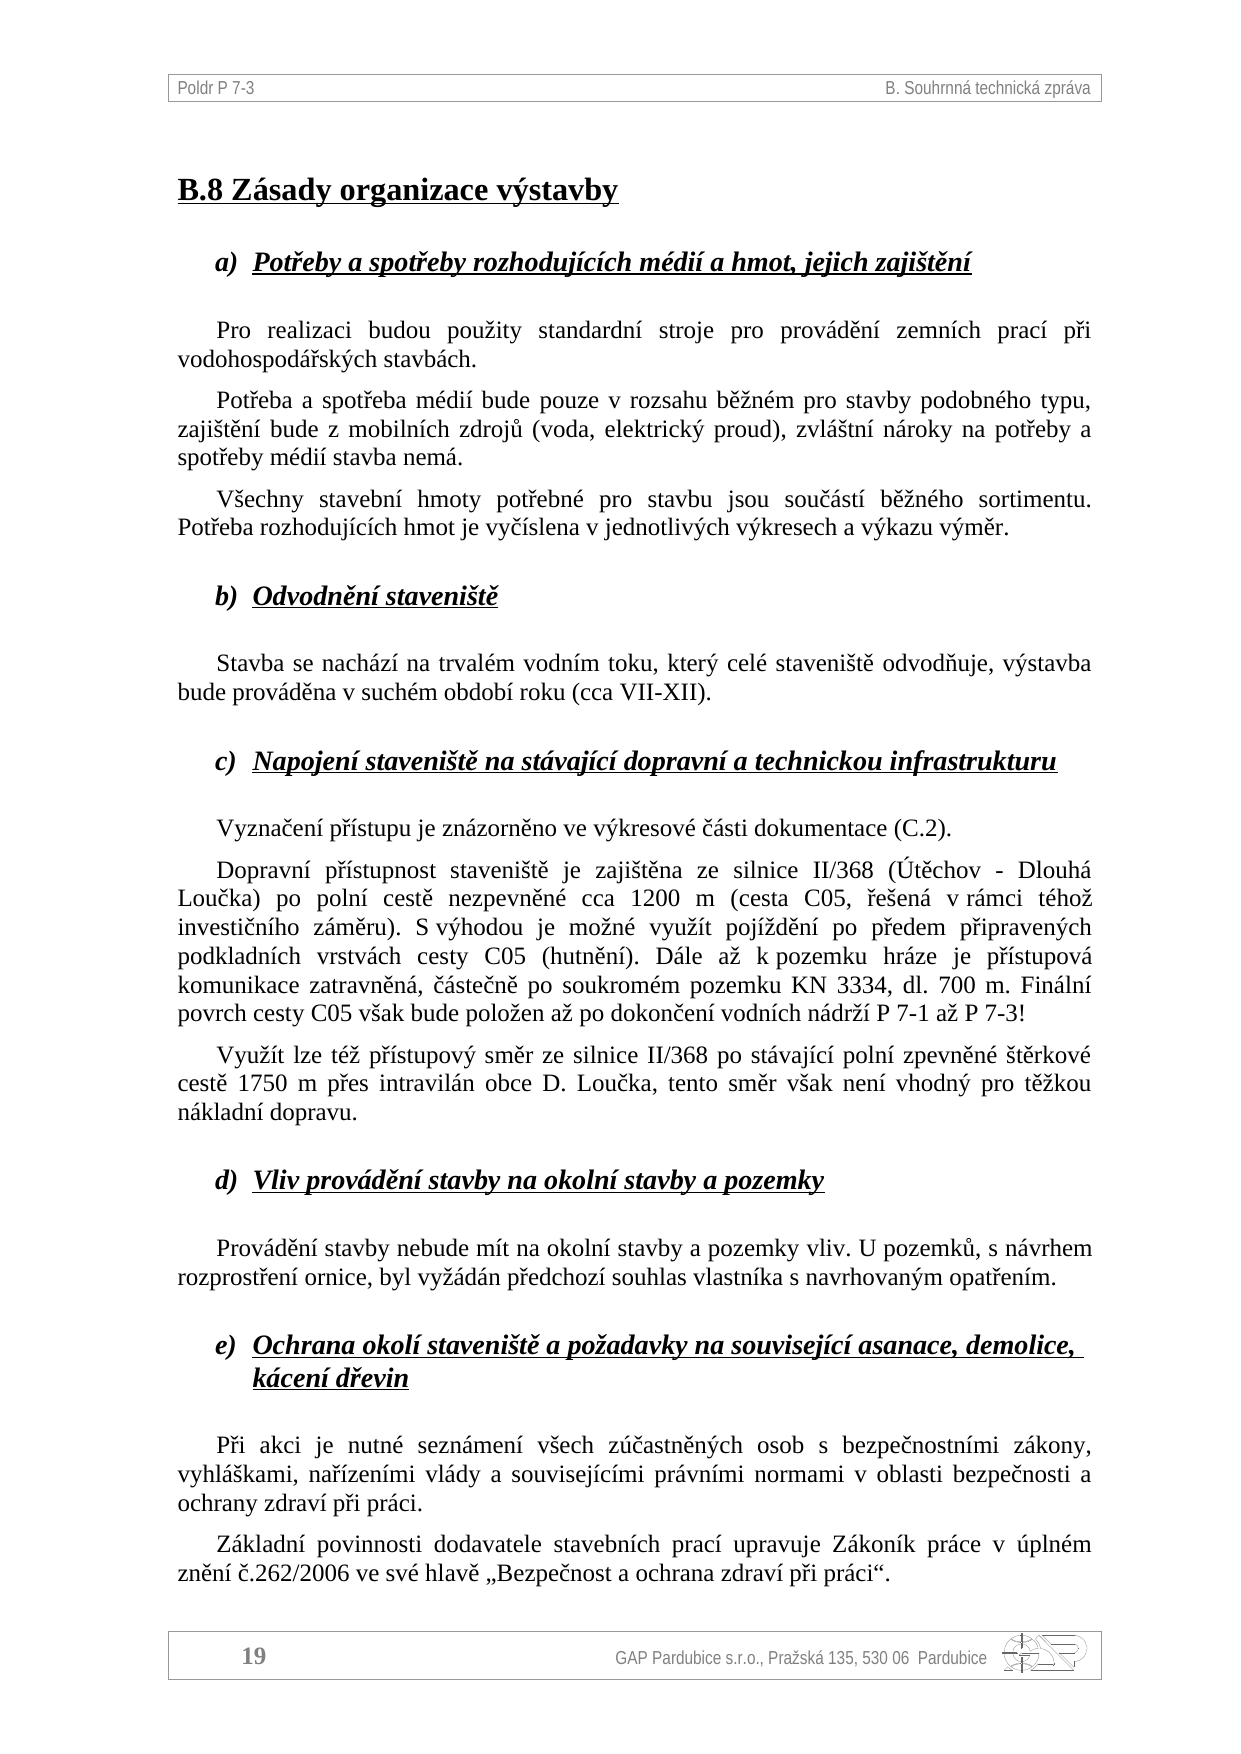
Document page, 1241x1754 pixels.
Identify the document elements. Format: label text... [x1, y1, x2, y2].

text Všechny stavební hmoty potřebné pro stavbu jsou součástí běžného sortimentu. Potřeba rozhodujících hmot je vyčíslena v jednotlivých výkresech a výkazu výměr. [177, 484, 1092, 541]
list Vliv provádění stavby na okolní stavby a pozemky [215, 1163, 1092, 1196]
text Provádění stavby nebude mít na okolní stavby a pozemky vliv. U pozemků, s návrhem rozprostření ornice, byl vyžádán předchozí souhlas vlastníka s navrhovaným opatřením. [177, 1233, 1092, 1291]
text Vyznačení přístupu je znázorněno ve výkresové části dokumentace (C.2). [177, 813, 1092, 842]
text Při akci je nutné seznámení všech zúčastněných osob s bezpečnostními zákony, vyhláškami, nařízeními vlády a souvisejícími právními normami v oblasti bezpečnosti a ochrany zdraví při práci. [177, 1431, 1092, 1517]
list Napojení staveniště na stávající dopravní a technickou infrastrukturu [215, 743, 1092, 776]
text Využít lze též přístupový směr ze silnice II/368 po stávající polní zpevněné štěrkové cestě 1750 m přes intravilán obce D. Loučka, tento směr však není vhodný pro těžkou nákladní dopravu. [177, 1040, 1092, 1126]
text Stavba se nachází na trvalém vodním toku, který celé staveniště odvodňuje, výstavba bude prováděna v suchém období roku (cca VII-XII). [177, 648, 1092, 706]
text Potřeba a spotřeba médií bude pouze v rozsahu běžném pro stavby podobného typu, zajištění bude z mobilních zdrojů (voda, elektrický proud), zvláštní nároky na potřeby a spotřeby médií stavba nemá. [177, 385, 1092, 471]
list Potřeby a spotřeby rozhodujících médií a hmot, jejich zajištění [215, 245, 1092, 277]
text B.8 Zásady organizace výstavby [177, 170, 1092, 207]
text Pro realizaci budou použity standardní stroje pro provádění zemních prací při vodohospodářských stavbách. [177, 315, 1092, 372]
text Základní povinnosti dodavatele stavebních prací upravuje Zákoník práce v úplném znění č.262/2006 ve své hlavě „Bezpečnost a ochrana zdraví při práci“. [177, 1529, 1092, 1587]
list Odvodnění staveniště [215, 579, 1092, 611]
text Dopravní přístupnost staveniště je zajištěna ze silnice II/368 (Útěchov - Dlouhá Loučka) po polní cestě nezpevněné cca 1200 m (cesta C05, řešená v rámci téhož investičního záměru). S výhodou je možné využít pojíždění po předem připravených podkladních vrstvách cesty C05 (hutnění). Dále až k pozemku hráze je přístupová komunikace zatravněná, částečně po soukromém pozemku KN 3334, dl. 700 m. Finální povrch cesty C05 však bude položen až po dokončení vodních nádrží P 7-1 až P 7-3! [177, 855, 1092, 1027]
list Ochrana okolí staveniště a požadavky na související asanace, demolice, kácení dřevin [215, 1328, 1092, 1393]
